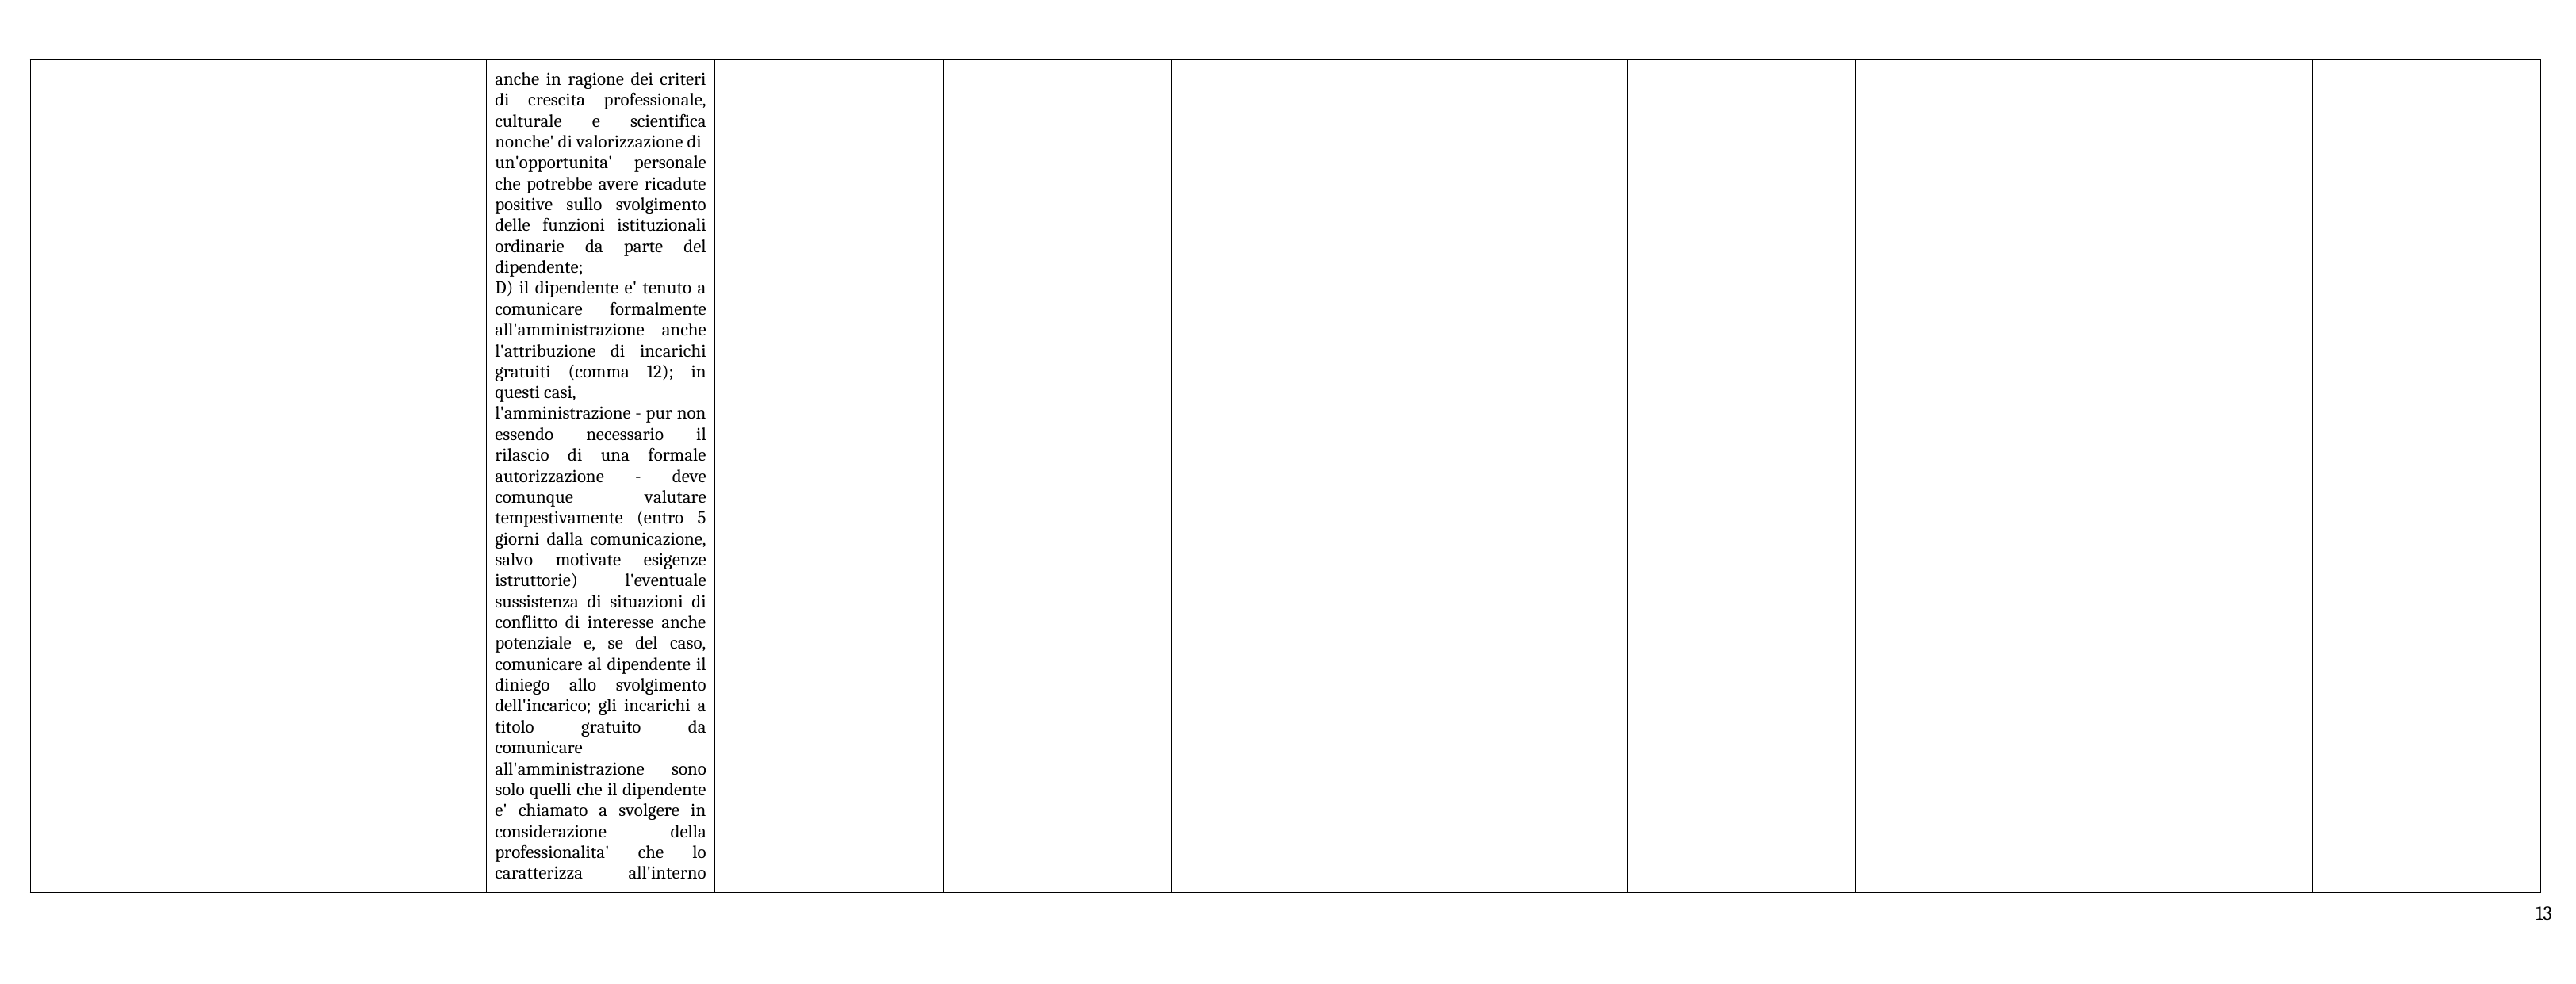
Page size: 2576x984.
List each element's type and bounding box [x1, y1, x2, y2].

table_cell [31, 60, 258, 892]
table_cell [2313, 60, 2540, 892]
table_cell [487, 60, 714, 892]
table_cell [1628, 60, 1855, 892]
table_cell [1856, 60, 2084, 892]
table_cell [944, 60, 1171, 892]
table_cell [715, 60, 943, 892]
table_cell [1172, 60, 1399, 892]
table_cell [2084, 60, 2312, 892]
table_cell [1399, 60, 1627, 892]
table_cell [258, 60, 486, 892]
